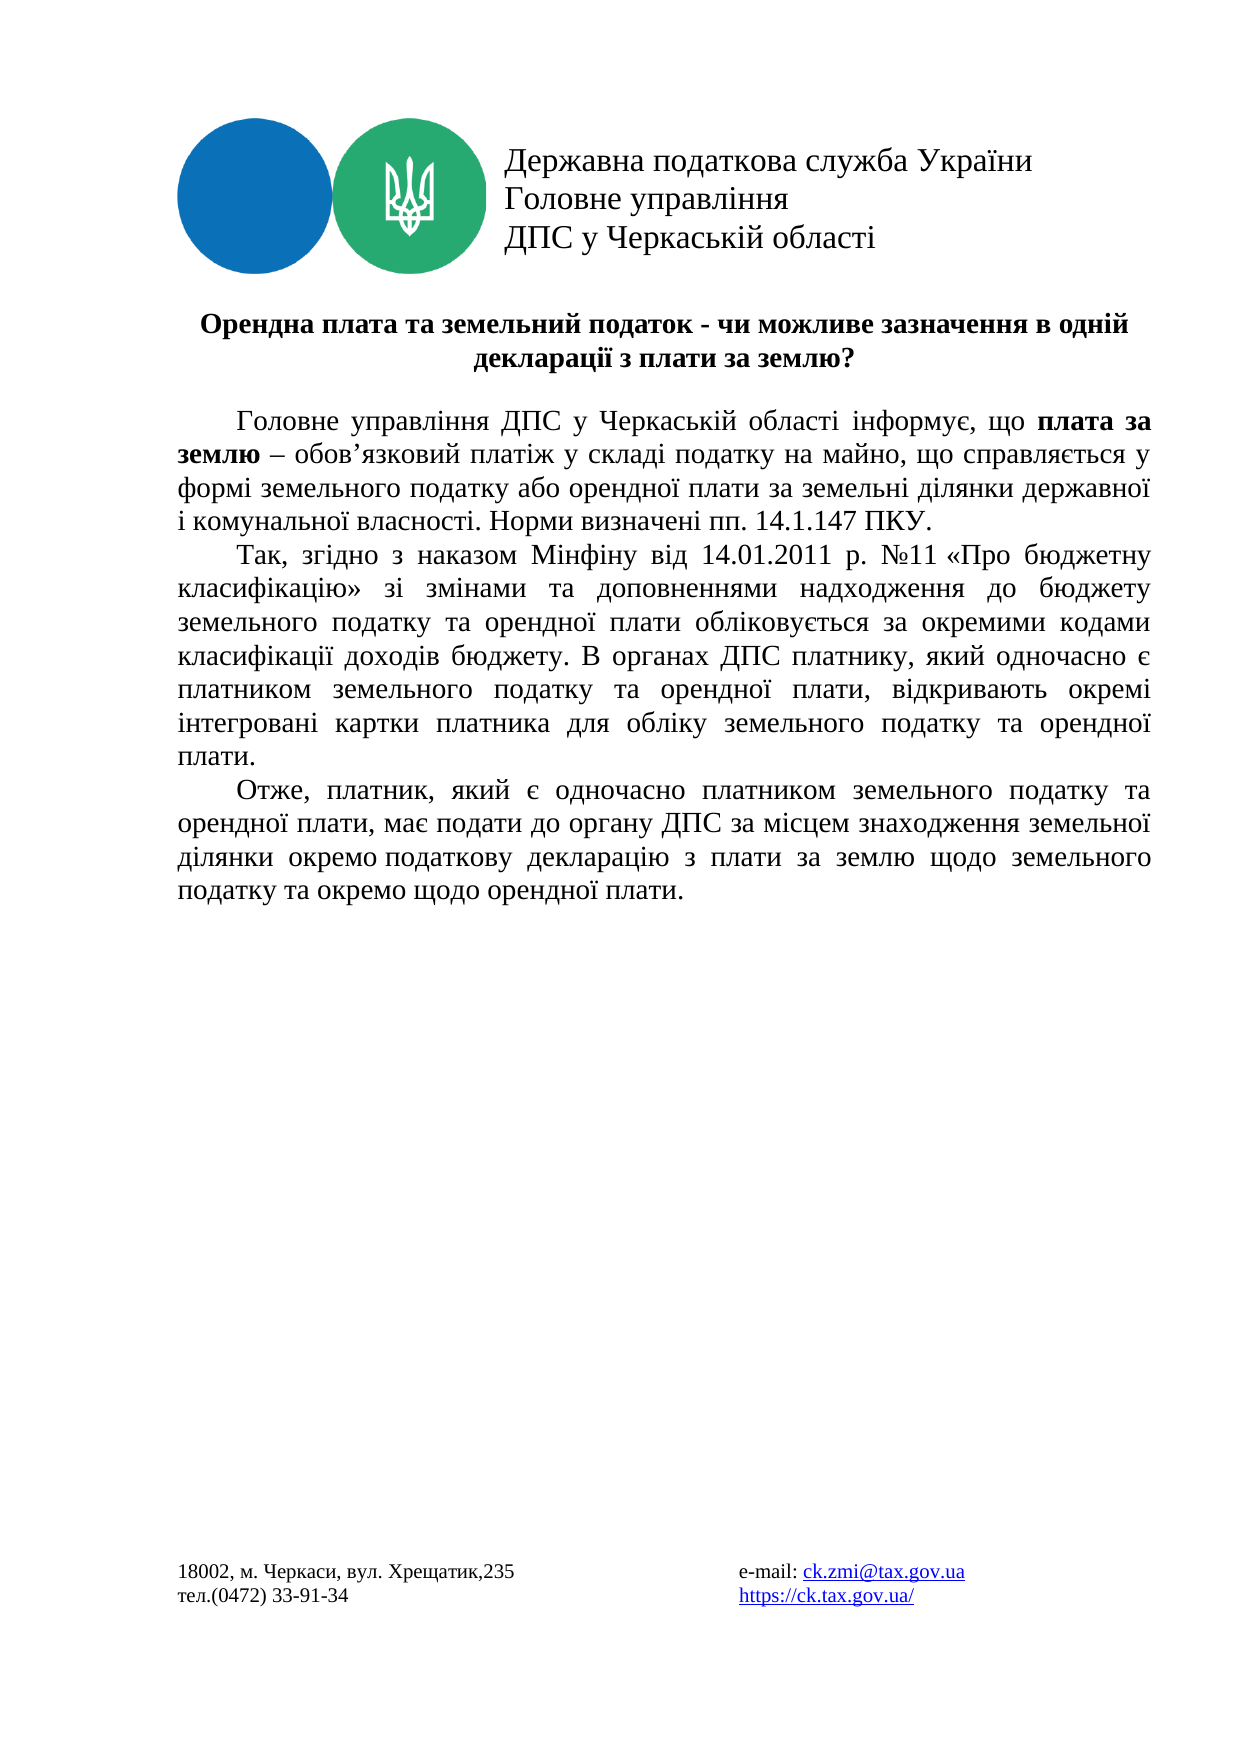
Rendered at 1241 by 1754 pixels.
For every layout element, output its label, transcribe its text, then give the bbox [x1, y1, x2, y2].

text тел.(0472) 33-91-34 https://ck.tax.gov.ua/ [177, 1583, 1152, 1607]
text 18002, м. Черкаси, вул. Хрещатик,235 e-mail: ck.zmi@tax.gov.ua [177, 1559, 1152, 1583]
text Головне управління ДПС у Черкаській області інформує, що плата за землю – обов’язковий платіж у складі податку на майно, що справляється у формі земельного податку або орендної плати за земельні ділянки державної і комунальної власності. Норми визначені пп. 14.1.147 ПКУ. [177, 403, 1152, 537]
text Отже, платник, який є одночасно платником земельного податку та орендної плати, має подати до органу ДПС за місцем знаходження земельної ділянки окремо податкову декларацію з плати за землю щодо земельного податку та окремо щодо орендної плати. [177, 772, 1152, 906]
text Так, згідно з наказом Мінфіну від 14.01.2011 р. №11 «Про бюджетну класифікацію» зі змінами та доповненнями надходження до бюджету земельного податку та орендної плати обліковується за окремими кодами класифікації доходів бюджету. В органах ДПС платнику, який одночасно є платником земельного податку та орендної плати, відкривають окремі інтегровані картки платника для обліку земельного податку та орендної плати. [177, 537, 1152, 772]
picture [177, 118, 487, 274]
text Орендна плата та земельний податок - чи можливе зазначення в одній декларації з плати за землю? [177, 307, 1152, 374]
